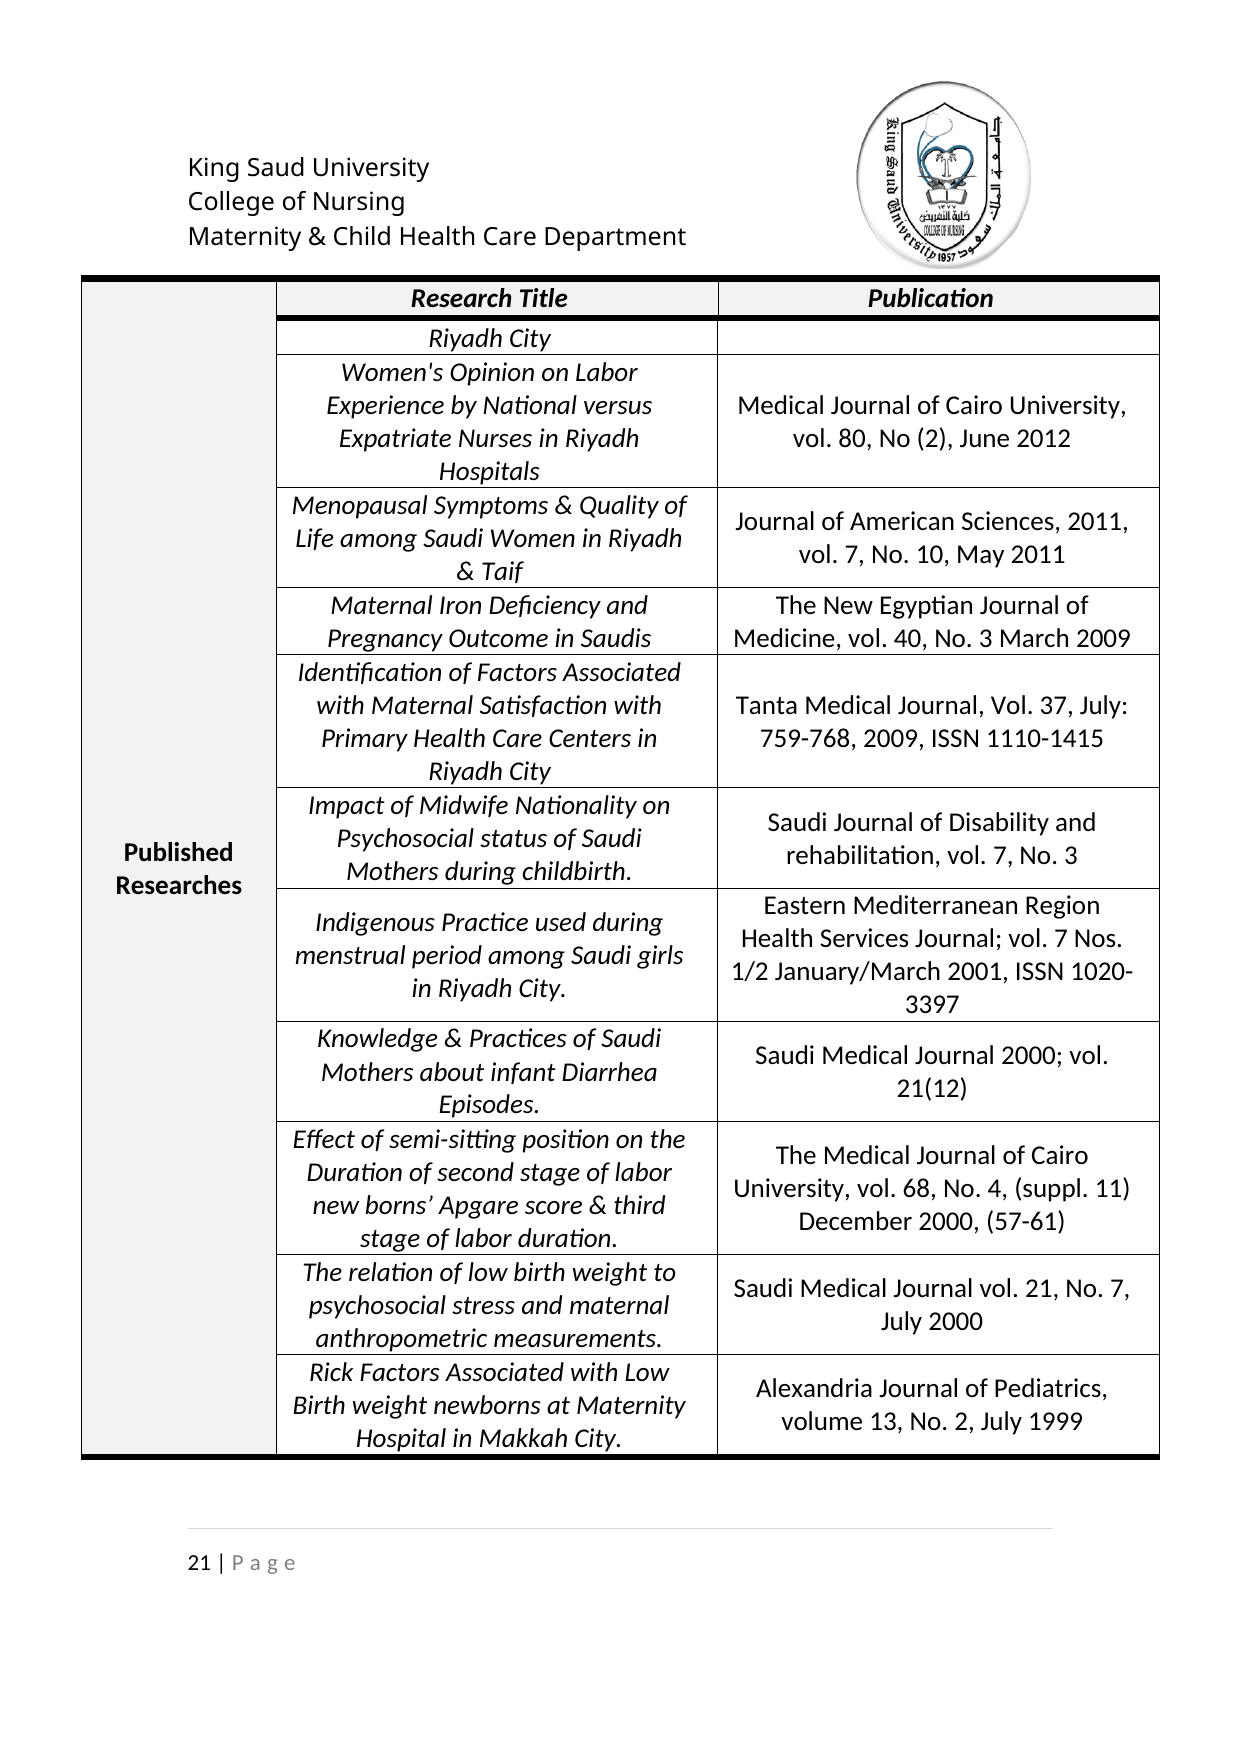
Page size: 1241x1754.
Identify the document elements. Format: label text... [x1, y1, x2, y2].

table_cell Identification of Factors Associated with Maternal Satisfaction with Primary Health Care Centers in Riyadh City [277, 655, 717, 787]
table_header Published Researches [82, 282, 276, 1454]
table_cell [718, 321, 1159, 354]
table_cell Impact of Midwife Nationality on Psychosocial status of Saudi Mothers during childbirth. [277, 788, 717, 887]
table_header Research Title [277, 282, 718, 314]
table_cell Knowledge & Practices of Saudi Mothers about infant Diarrhea Episodes. [277, 1022, 717, 1121]
table_cell Medical Journal of Cairo University, vol. 80, No (2), June 2012 [718, 355, 1159, 487]
table_cell Saudi Medical Journal vol. 21, No. 7, July 2000 [718, 1255, 1159, 1354]
table_cell Maternal Iron Deficiency and Pregnancy Outcome in Saudis [277, 588, 717, 654]
table_header Publication [719, 282, 1159, 314]
table_cell Eastern Mediterranean Region Health Services Journal; vol. 7 Nos. 1/2 January/March 2001, ISSN 1020-3397 [718, 889, 1159, 1021]
table_cell Saudi Medical Journal 2000; vol. 21(12) [718, 1022, 1159, 1121]
table_cell The relation of low birth weight to psychosocial stress and maternal anthropometric measurements. [277, 1255, 717, 1354]
picture [848, 81, 1036, 269]
table_cell Riyadh City [277, 321, 717, 354]
table_cell Indigenous Practice used during menstrual period among Saudi girls in Riyadh City. [277, 889, 717, 1021]
table_cell The New Egyptian Journal of Medicine, vol. 40, No. 3 March 2009 [718, 588, 1159, 654]
table_cell Rick Factors Associated with Low Birth weight newborns at Maternity Hospital in Makkah City. [277, 1355, 717, 1454]
table_cell The Medical Journal of Cairo University, vol. 68, No. 4, (suppl. 11) December 2000, (57-61) [718, 1122, 1159, 1254]
table_cell Women's Opinion on Labor Experience by National versus Expatriate Nurses in Riyadh Hospitals [277, 355, 717, 487]
table_cell Saudi Journal of Disability and rehabilitation, vol. 7, No. 3 [718, 788, 1159, 887]
table_cell Journal of American Sciences, 2011, vol. 7, No. 10, May 2011 [718, 488, 1159, 587]
table_cell Menopausal Symptoms & Quality of Life among Saudi Women in Riyadh & Taif [277, 488, 717, 587]
table_cell Effect of semi-sitting position on the Duration of second stage of labor new borns’ Apgare score & third stage of labor duration. [277, 1122, 717, 1254]
table_cell Tanta Medical Journal, Vol. 37, July: 759-768, 2009, ISSN 1110-1415 [718, 655, 1159, 787]
table_cell Alexandria Journal of Pediatrics, volume 13, No. 2, July 1999 [718, 1355, 1159, 1454]
